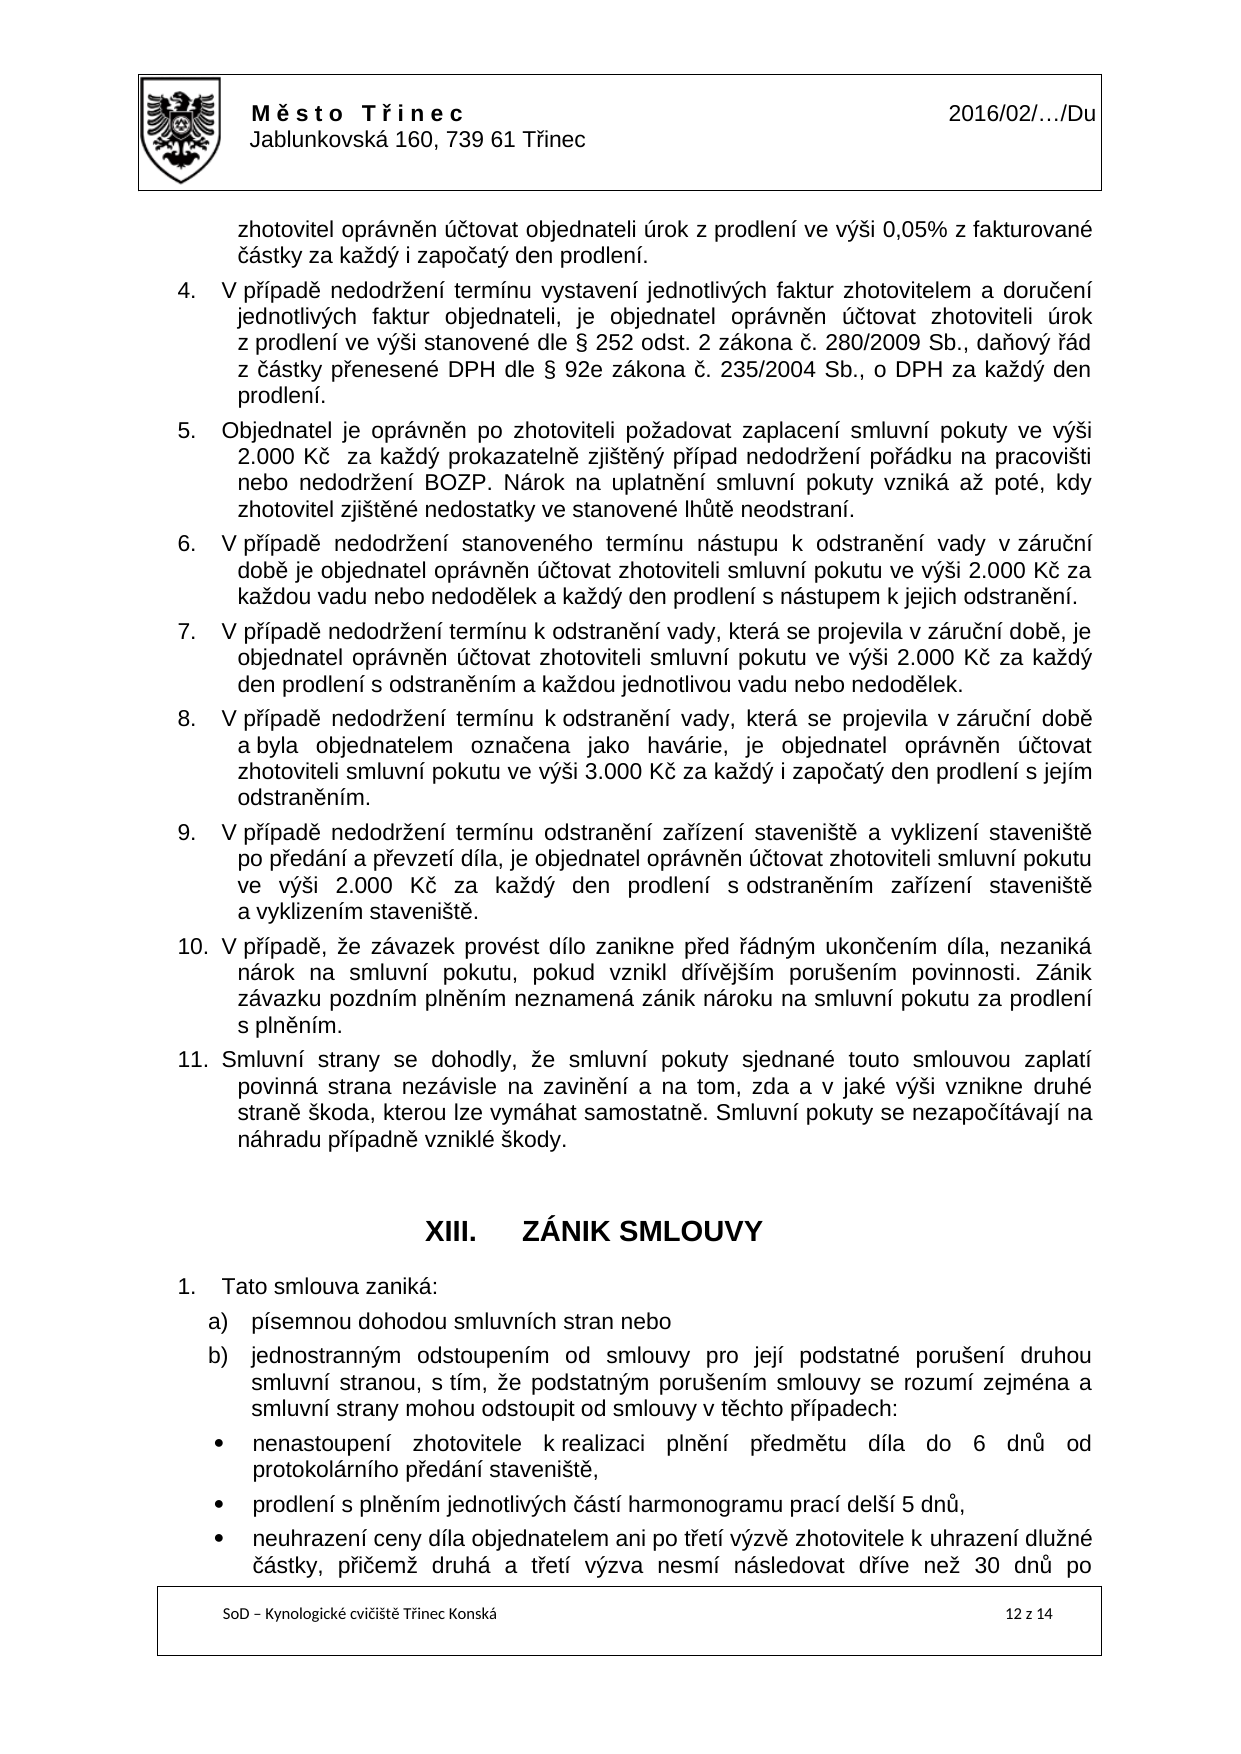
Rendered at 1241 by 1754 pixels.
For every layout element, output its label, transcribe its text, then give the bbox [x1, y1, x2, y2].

subtitle nenastoupení zhotovitele k realizaci plnění předmětu díla do 6 dnů od protokolárního předání staveniště, [215, 1430, 1093, 1482]
subtitle 1. Tato smlouva zaniká: [177, 1273, 1093, 1299]
subtitle 7. V případě nedodržení termínu k odstranění vady, která se projevila v záruční době, je objednatel oprávněn účtovat zhotoviteli smluvní pokutu ve výši 2.000 Kč za každý den prodlení s odstraněním a každou jednotlivou vadu nebo nedodělek. [177, 618, 1093, 697]
subtitle prodlení s plněním jednotlivých částí harmonogramu prací delší 5 dnů, [215, 1491, 1093, 1517]
subtitle 4. V případě nedodržení termínu vystavení jednotlivých faktur zhotovitelem a doručení jednotlivých faktur objednateli, je objednatel oprávněn účtovat zhotoviteli úrok z prodlení ve výši stanovené dle § 252 odst. 2 zákona č. 280/2009 Sb., daňový řád z částky přenesené DPH dle § 92e zákona č. 235/2004 Sb., o DPH za každý den prodlení. [177, 277, 1093, 408]
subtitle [215, 1525, 1093, 1578]
subtitle 5. Objednatel je oprávněn po zhotoviteli požadovat zaplacení smluvní pokuty ve výši 2.000 Kč za každý prokazatelně zjištěný případ nedodržení pořádku na pracovišti nebo nedodržení BOZP. Nárok na uplatnění smluvní pokuty vzniká až poté, kdy zhotovitel zjištěné nedostatky ve stanovené lhůtě neodstraní. [177, 417, 1093, 522]
subtitle 10. V případě, že závazek provést dílo zanikne před řádným ukončením díla, nezaniká nárok na smluvní pokutu, pokud vznikl dřívějším porušením povinnosti. Zánik závazku pozdním plněním neznamená zánik nároku na smluvní pokutu za prodlení s plněním. [177, 933, 1093, 1038]
text b) jednostranným odstoupením od smlouvy pro její podstatné porušení druhou smluvní stranou, s tím, že podstatným porušením smlouvy se rozumí zejména a smluvní strany mohou odstoupit od smlouvy v těchto případech: [208, 1342, 1093, 1421]
text a) písemnou dohodou smluvních stran nebo [208, 1308, 1093, 1334]
subtitle ZÁNIK SMLOUVY [148, 1214, 1093, 1248]
subtitle 8. V případě nedodržení termínu k odstranění vady, která se projevila v záruční době a byla objednatelem označena jako havárie, je objednatel oprávněn účtovat zhotoviteli smluvní pokutu ve výši 3.000 Kč za každý i započatý den prodlení s jejím odstraněním. [177, 705, 1093, 811]
subtitle 9. V případě nedodržení termínu odstranění zařízení staveniště a vyklizení staveniště po předání a převzetí díla, je objednatel oprávněn účtovat zhotoviteli smluvní pokutu ve výši 2.000 Kč za každý den prodlení s odstraněním zařízení staveniště a vyklizením staveniště. [177, 819, 1093, 924]
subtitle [177, 216, 1093, 268]
subtitle 6. V případě nedodržení stanoveného termínu nástupu k odstranění vady v záruční době je objednatel oprávněn účtovat zhotoviteli smluvní pokutu ve výši 2.000 Kč za každou vadu nebo nedodělek a každý den prodlení s nástupem k jejich odstranění. [177, 530, 1093, 609]
subtitle 11. Smluvní strany se dohodly, že smluvní pokuty sjednané touto smlouvou zaplatí povinná strana nezávisle na zavinění a na tom, zda a v jaké výši vznikne druhé straně škoda, kterou lze vymáhat samostatně. Smluvní pokuty se nezapočítávají na náhradu případně vzniklé škody. [177, 1046, 1093, 1152]
